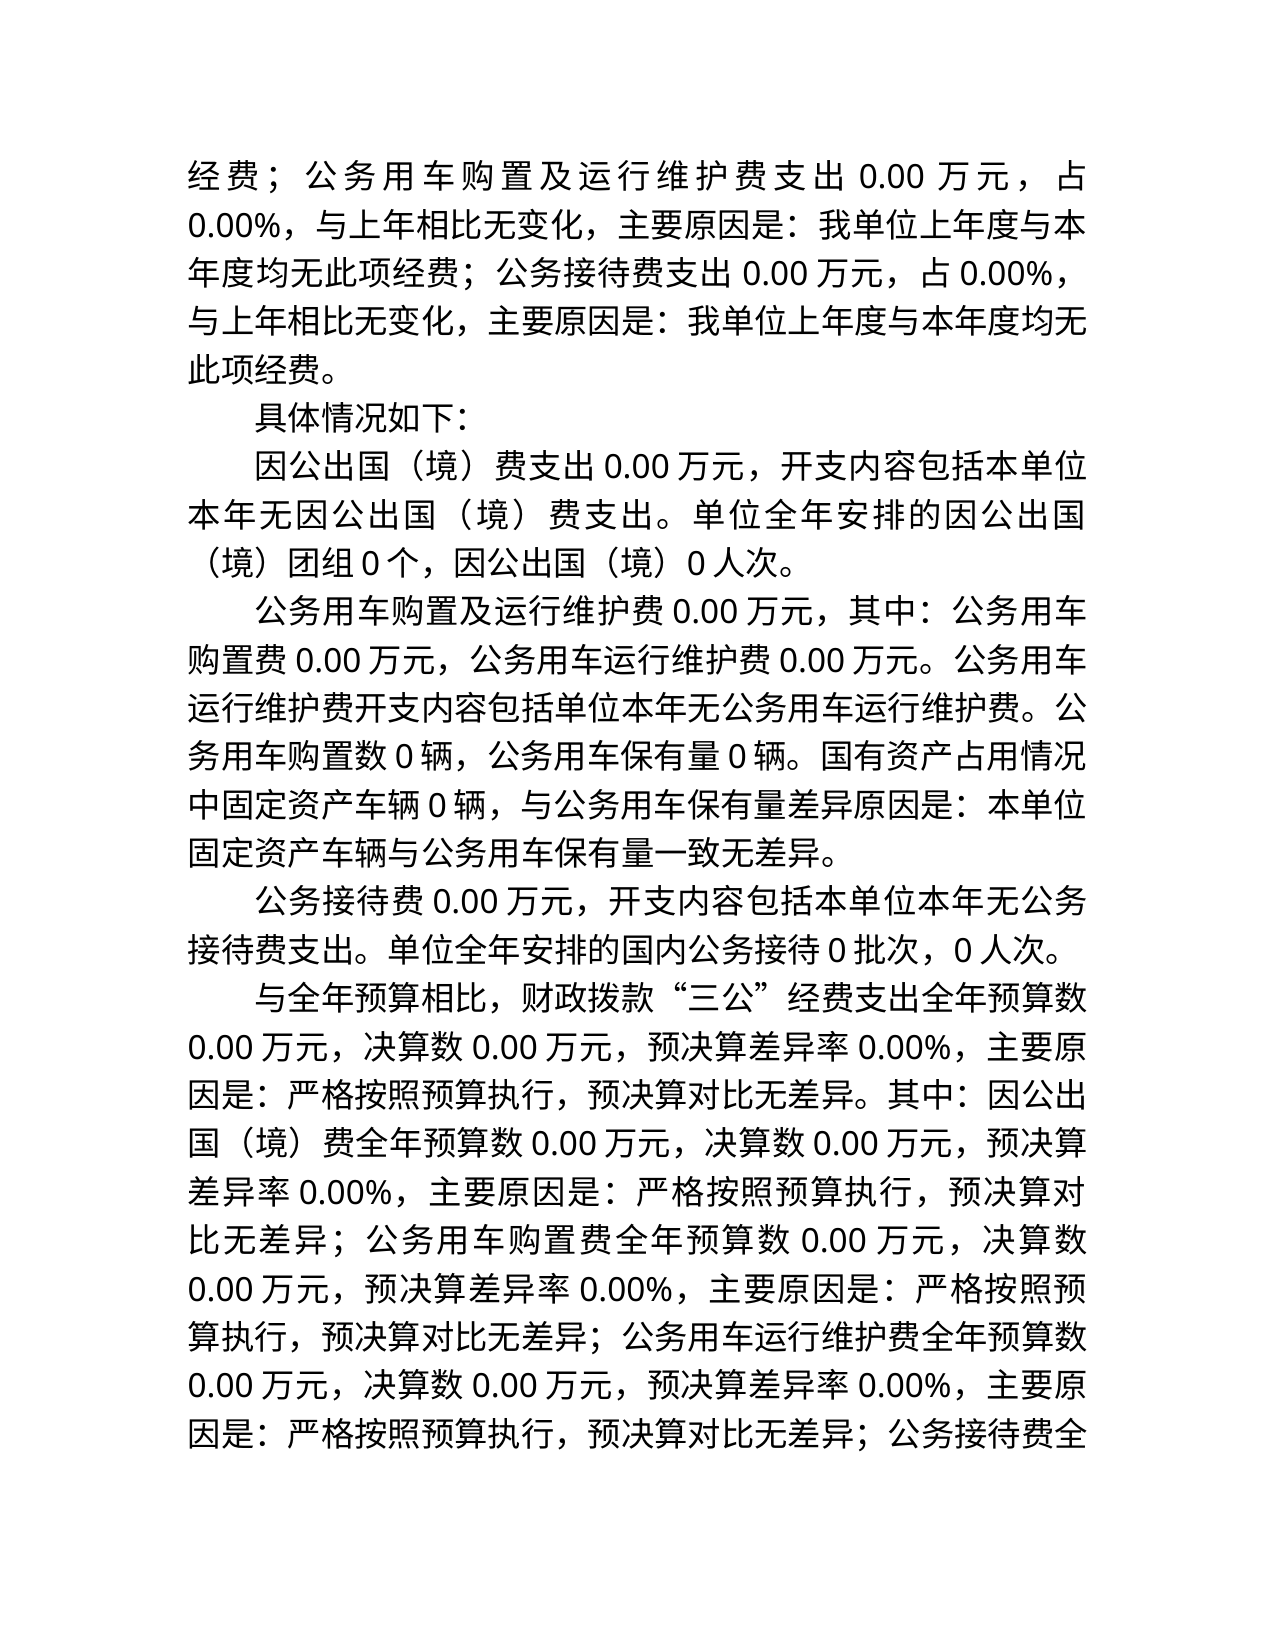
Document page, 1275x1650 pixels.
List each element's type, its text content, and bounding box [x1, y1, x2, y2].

text 公务用车购置及运行维护费0.00万元，其中：公务用车购置费0.00万元，公务用车运行维护费0.00万元。公务用车运行维护费开支内容包括单位本年无公务用车运行维护费。公务用车购置数0辆，公务用车保有量0辆。国有资产占用情况中固定资产车辆0辆，与公务用车保有量差异原因是：本单位固定资产车辆与公务用车保有量一致无差异。 [187, 585, 1087, 875]
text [187, 972, 1087, 1456]
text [187, 150, 1087, 392]
text 具体情况如下： [187, 392, 1087, 440]
text 因公出国（境）费支出0.00万元，开支内容包括本单位本年无因公出国（境）费支出。单位全年安排的因公出国（境）团组0个，因公出国（境）0人次。 [187, 440, 1087, 585]
text 公务接待费0.00万元，开支内容包括本单位本年无公务接待费支出。单位全年安排的国内公务接待0批次，0人次。 [187, 875, 1087, 972]
